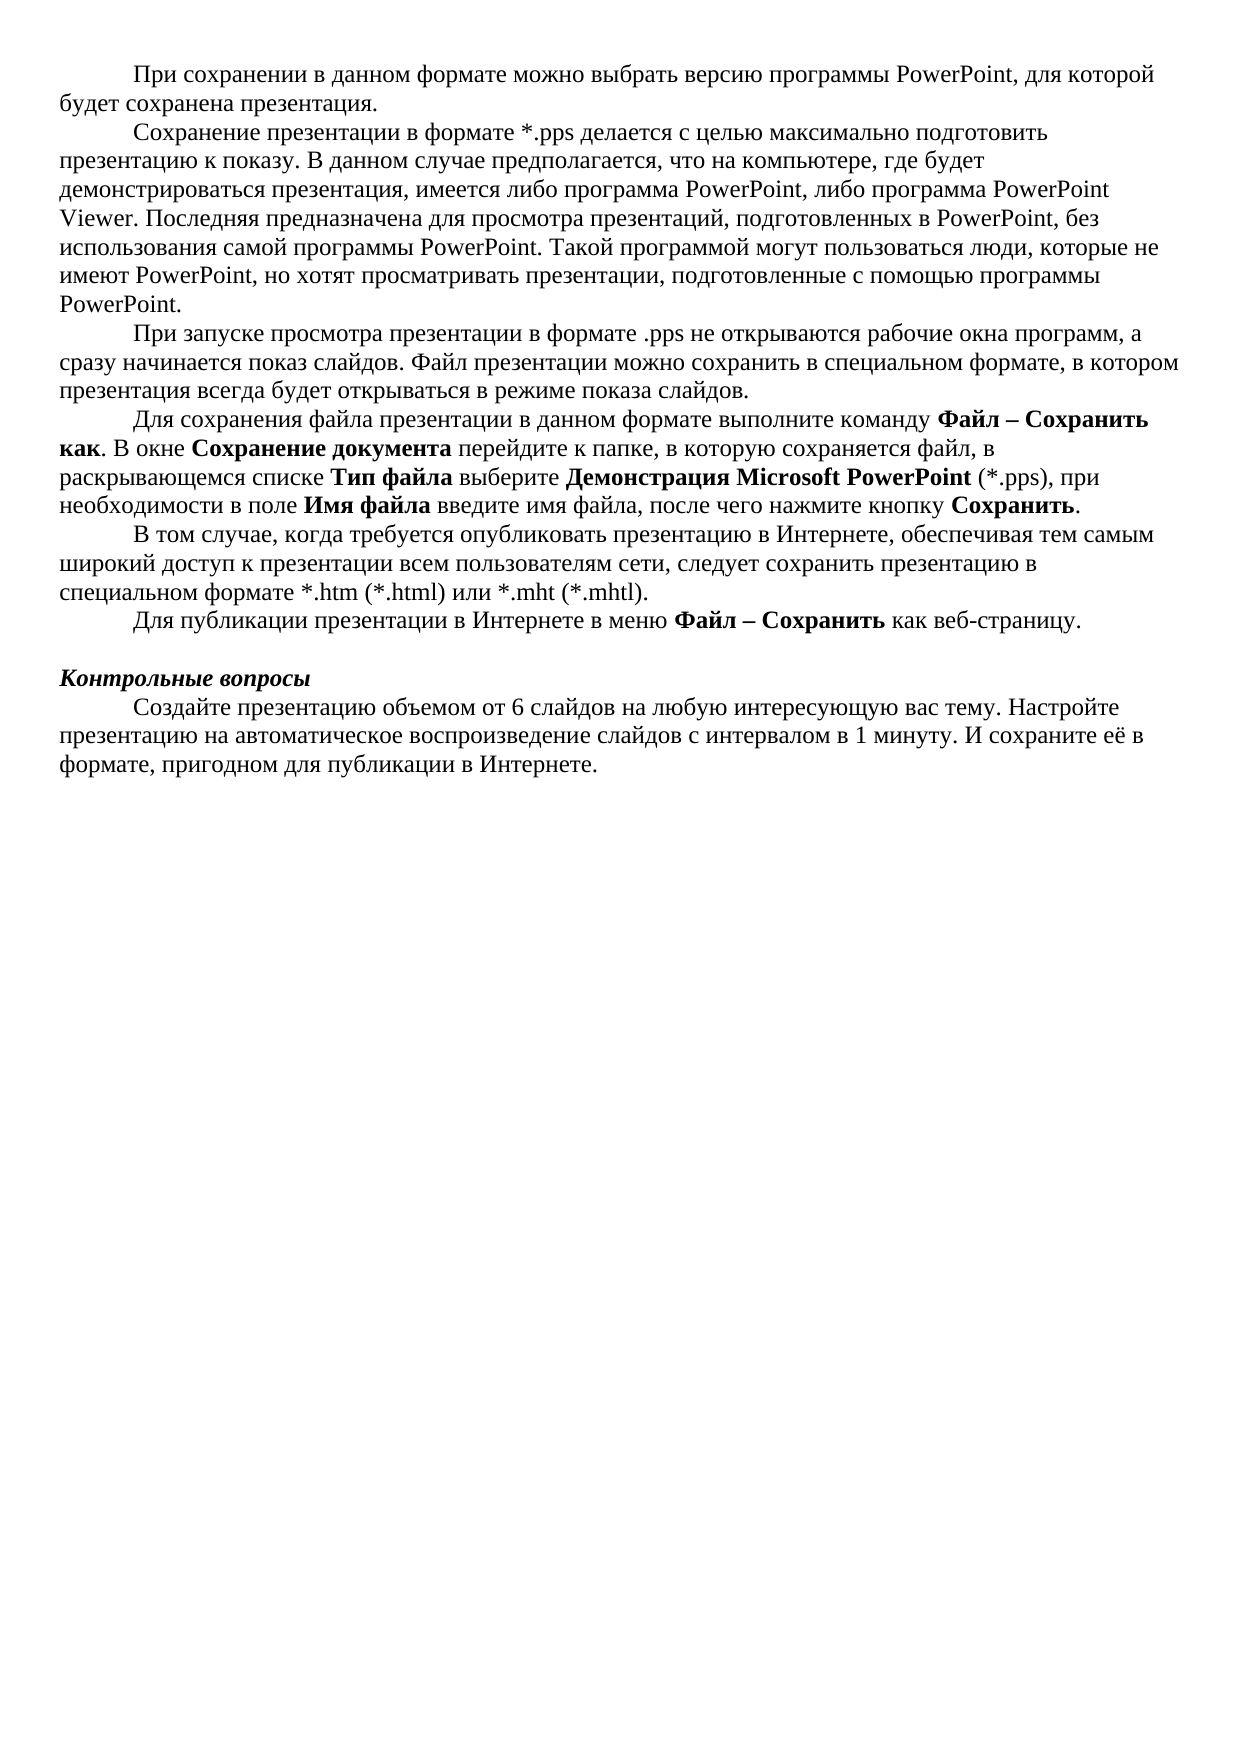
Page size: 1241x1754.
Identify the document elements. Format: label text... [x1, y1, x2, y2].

text Для публикации презентации в Интернете в меню Файл – Сохранить как веб-страницу. [59, 605, 1181, 634]
text Для сохранения файла презентации в данном формате выполните команду Файл – Сохранить как. В окне Сохранение документа перейдите к папке, в которую сохраняется файл, в раскрывающемся списке Тип файла выберите Демонстрация Microsoft PowerPoint (*.pps), при необходимости в поле Имя файла введите имя файла, после чего нажмите кнопку Сохранить. [59, 404, 1181, 519]
text Создайте презентацию объемом от 6 слайдов на любую интересующую вас тему. Настройте презентацию на автоматическое воспроизведение слайдов с интервалом в 1 минуту. И сохраните её в формате, пригодном для публикации в Интернете. [59, 692, 1181, 778]
text При запуске просмотра презентации в формате .pps не открываются рабочие окна программ, а сразу начинается показ слайдов. Файл презентации можно сохранить в специальном формате, в котором презентация всегда будет открываться в режиме показа слайдов. [59, 318, 1181, 404]
text Контрольные вопросы [59, 663, 1181, 692]
text В том случае, когда требуется опубликовать презентацию в Интернете, обеспечивая тем самым широкий доступ к презентации всем пользователям сети, следует сохранить презентацию в специальном формате *.htm (*.html) или *.mht (*.mhtl). [59, 519, 1181, 605]
text При сохранении в данном формате можно выбрать версию программы PowerPoint, для которой будет сохранена презентация. [59, 59, 1181, 117]
text Сохранение презентации в формате *.pps делается с целью максимально подготовить презентацию к показу. В данном случае предполагается, что на компьютере, где будет демонстрироваться презентация, имеется либо программа PowerPoint, либо программа PowerPoint Viewer. Последняя предназначена для просмотра презентаций, подготовленных в PowerPoint, без использования самой программы PowerPoint. Такой программой могут пользоваться люди, которые не имеют PowerPoint, но хотят просматривать презентации, подготовленные с помощью программы PowerPoint. [59, 117, 1181, 318]
